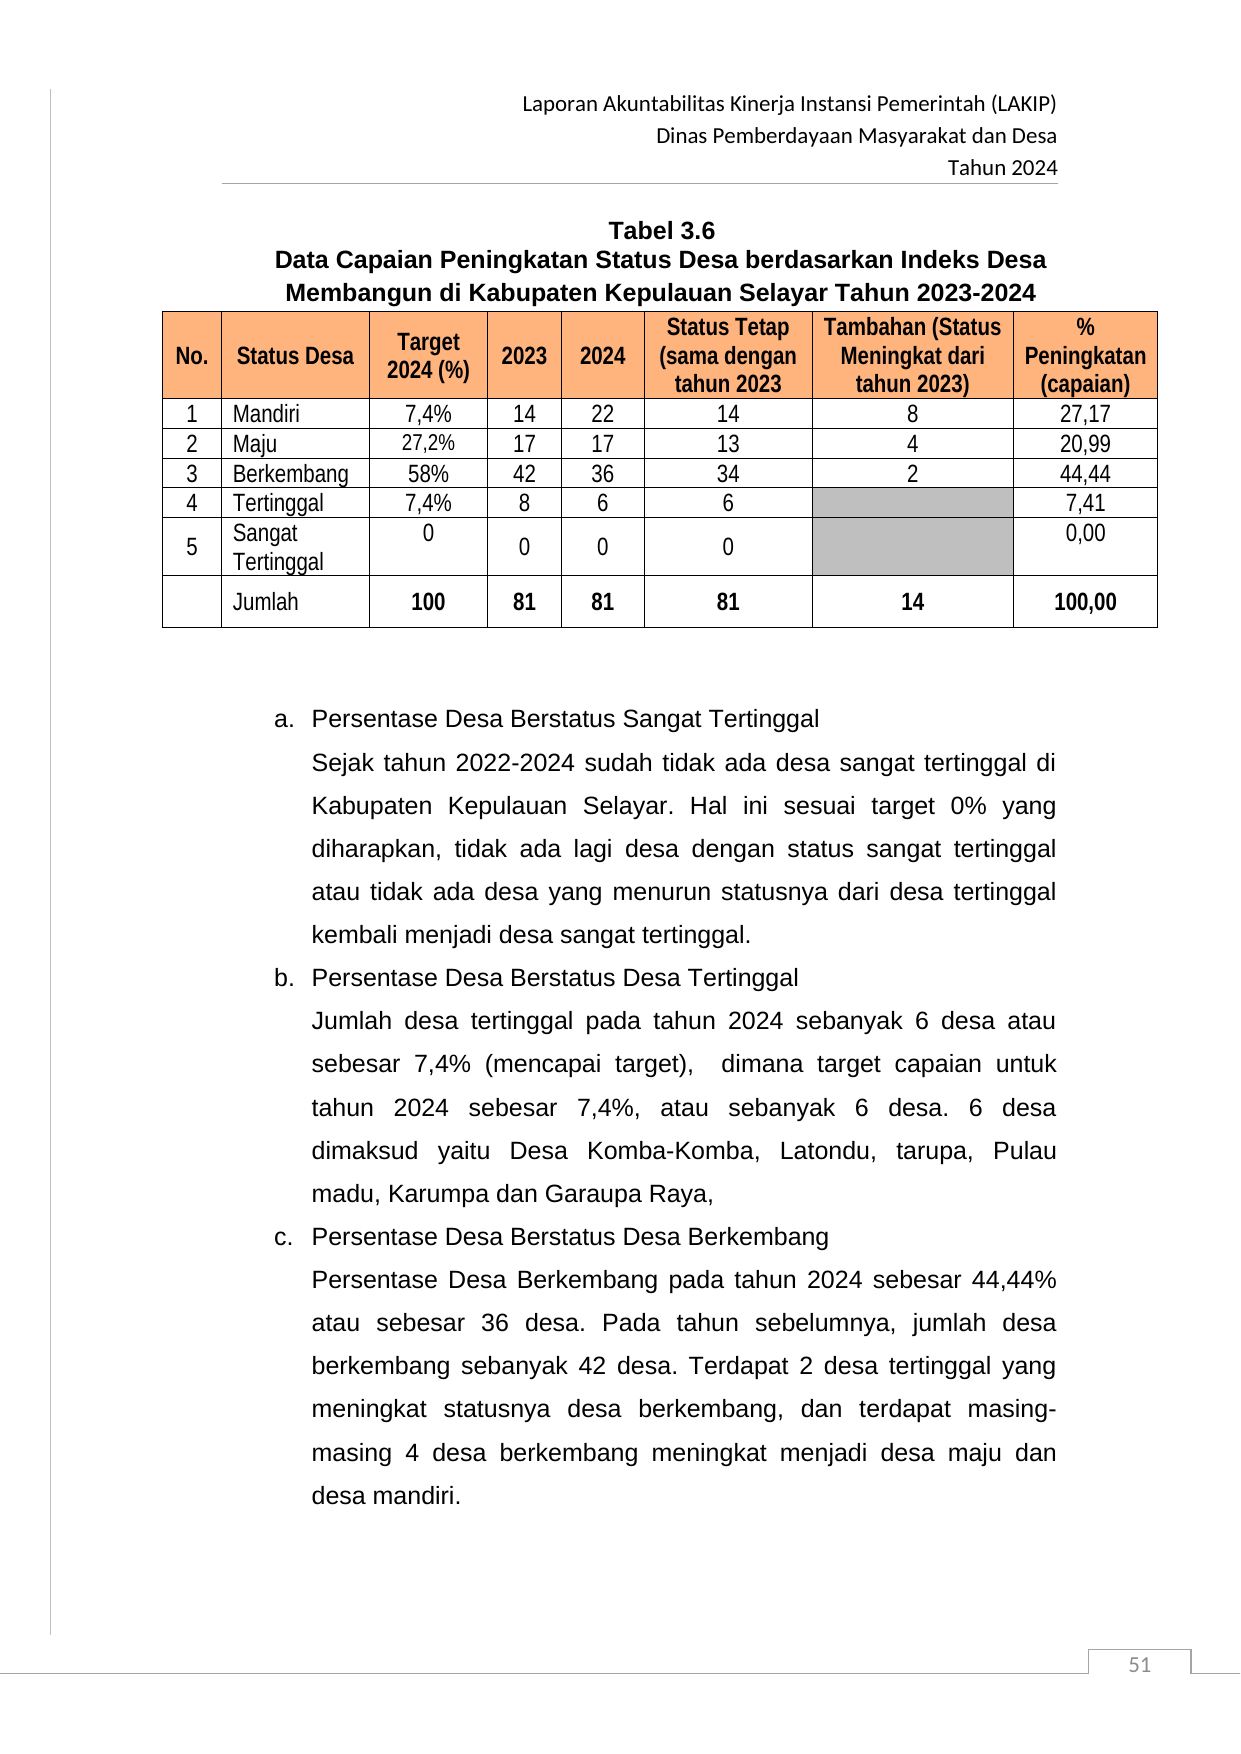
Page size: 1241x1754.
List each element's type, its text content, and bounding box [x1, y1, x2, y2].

table_cell 22 [562, 399, 644, 428]
table_cell Berkembang [222, 459, 369, 487]
table_cell 7,4% [370, 488, 487, 517]
table_header No. [163, 312, 221, 398]
table_cell 4 [163, 488, 221, 517]
text Sejak tahun 2022-2024 sudah tidak ada desa sangat tertinggal di Kabupaten Kepulauan Selayar. Hal ini sesuai target 0% yang diharapkan, tidak ada lagi desa dengan status sangat tertinggal atau tidak ada desa yang menurun statusnya dari desa tertinggal kembali menjadi desa sangat tertinggal. [311, 747, 1058, 949]
table_cell 42 [488, 459, 561, 487]
table_cell [163, 576, 221, 627]
table_cell Jumlah [222, 576, 369, 627]
table_cell 2 [163, 429, 221, 457]
table_cell Mandiri [222, 399, 369, 428]
table_cell 81 [488, 576, 561, 627]
table_cell 0,00 [1014, 518, 1157, 575]
list Persentase Desa Berstatus Sangat Tertinggal [274, 704, 1058, 733]
text Persentase Desa Berkembang pada tahun 2024 sebesar 44,44% atau sebesar 36 desa. Pada tahun sebelumnya, jumlah desa berkembang sebanyak 42 desa. Terdapat 2 desa tertinggal yang meningkat statusnya desa berkembang, dan terdapat masing-masing 4 desa berkembang meningkat menjadi desa maju dan desa mandiri. [311, 1265, 1058, 1509]
list Persentase Desa Berstatus Desa Tertinggal [274, 963, 1058, 992]
table_cell 6 [562, 488, 644, 517]
table_cell 2 [813, 459, 1013, 487]
table_cell 1 [163, 399, 221, 428]
table_cell 8 [488, 488, 561, 517]
table_cell 14 [488, 399, 561, 428]
table_cell 13 [645, 429, 812, 457]
table_header Tambahan (Status Meningkat dari tahun 2023) [813, 312, 1013, 398]
table_cell 14 [645, 399, 812, 428]
table_cell 0 [562, 518, 644, 575]
table_cell 44,44 [1014, 459, 1157, 487]
table_cell 58% [370, 459, 487, 487]
table_cell 8 [813, 399, 1013, 428]
table_cell 27,17 [1014, 399, 1157, 428]
table_header Status Tetap (sama dengan tahun 2023 [645, 312, 812, 398]
table_header Status Desa [222, 312, 369, 398]
table_cell 7,41 [1014, 488, 1157, 517]
table_cell 17 [562, 429, 644, 457]
table_cell 81 [645, 576, 812, 627]
table_header % Peningkatan (capaian) [1014, 312, 1157, 398]
list Persentase Desa Berstatus Desa Berkembang [274, 1222, 1058, 1251]
table_cell 34 [645, 459, 812, 487]
table_header 2024 [562, 312, 644, 398]
table_cell Maju [222, 429, 369, 457]
table_cell 4 [813, 429, 1013, 457]
table_cell [813, 518, 1013, 575]
text Jumlah desa tertinggal pada tahun 2024 sebanyak 6 desa atau sebesar 7,4% (mencapai target), dimana target capaian untuk tahun 2024 sebesar 7,4%, atau sebanyak 6 desa. 6 desa dimaksud yaitu Desa Komba-Komba, Latondu, tarupa, Pulau madu, Karumpa dan Garaupa Raya, [311, 1006, 1058, 1207]
table_cell 27,2% [370, 429, 487, 457]
table_cell 6 [645, 488, 812, 517]
table_cell 0 [488, 518, 561, 575]
table_cell 100 [370, 576, 487, 627]
table_cell 17 [488, 429, 561, 457]
table_cell Sangat Tertinggal [222, 518, 369, 575]
table_cell 3 [163, 459, 221, 487]
table_cell 36 [562, 459, 644, 487]
text Tabel 3.6 [266, 216, 1058, 245]
table_cell 100,00 [1014, 576, 1157, 627]
text Data Capaian Peningkatan Status Desa berdasarkan Indeks Desa Membangun di Kabupaten Kepulauan Selayar Tahun 2023-2024 [264, 245, 1058, 307]
table_cell 0 [370, 518, 487, 575]
table_header 2023 [488, 312, 561, 398]
table_cell [813, 488, 1013, 517]
table_cell 0 [645, 518, 812, 575]
table_cell 7,4% [370, 399, 487, 428]
table_cell 5 [163, 518, 221, 575]
table_cell 81 [562, 576, 644, 627]
table_cell 14 [813, 576, 1013, 627]
table_cell 20,99 [1014, 429, 1157, 457]
table_header Target 2024 (%) [370, 312, 487, 398]
table_cell Tertinggal [222, 488, 369, 517]
